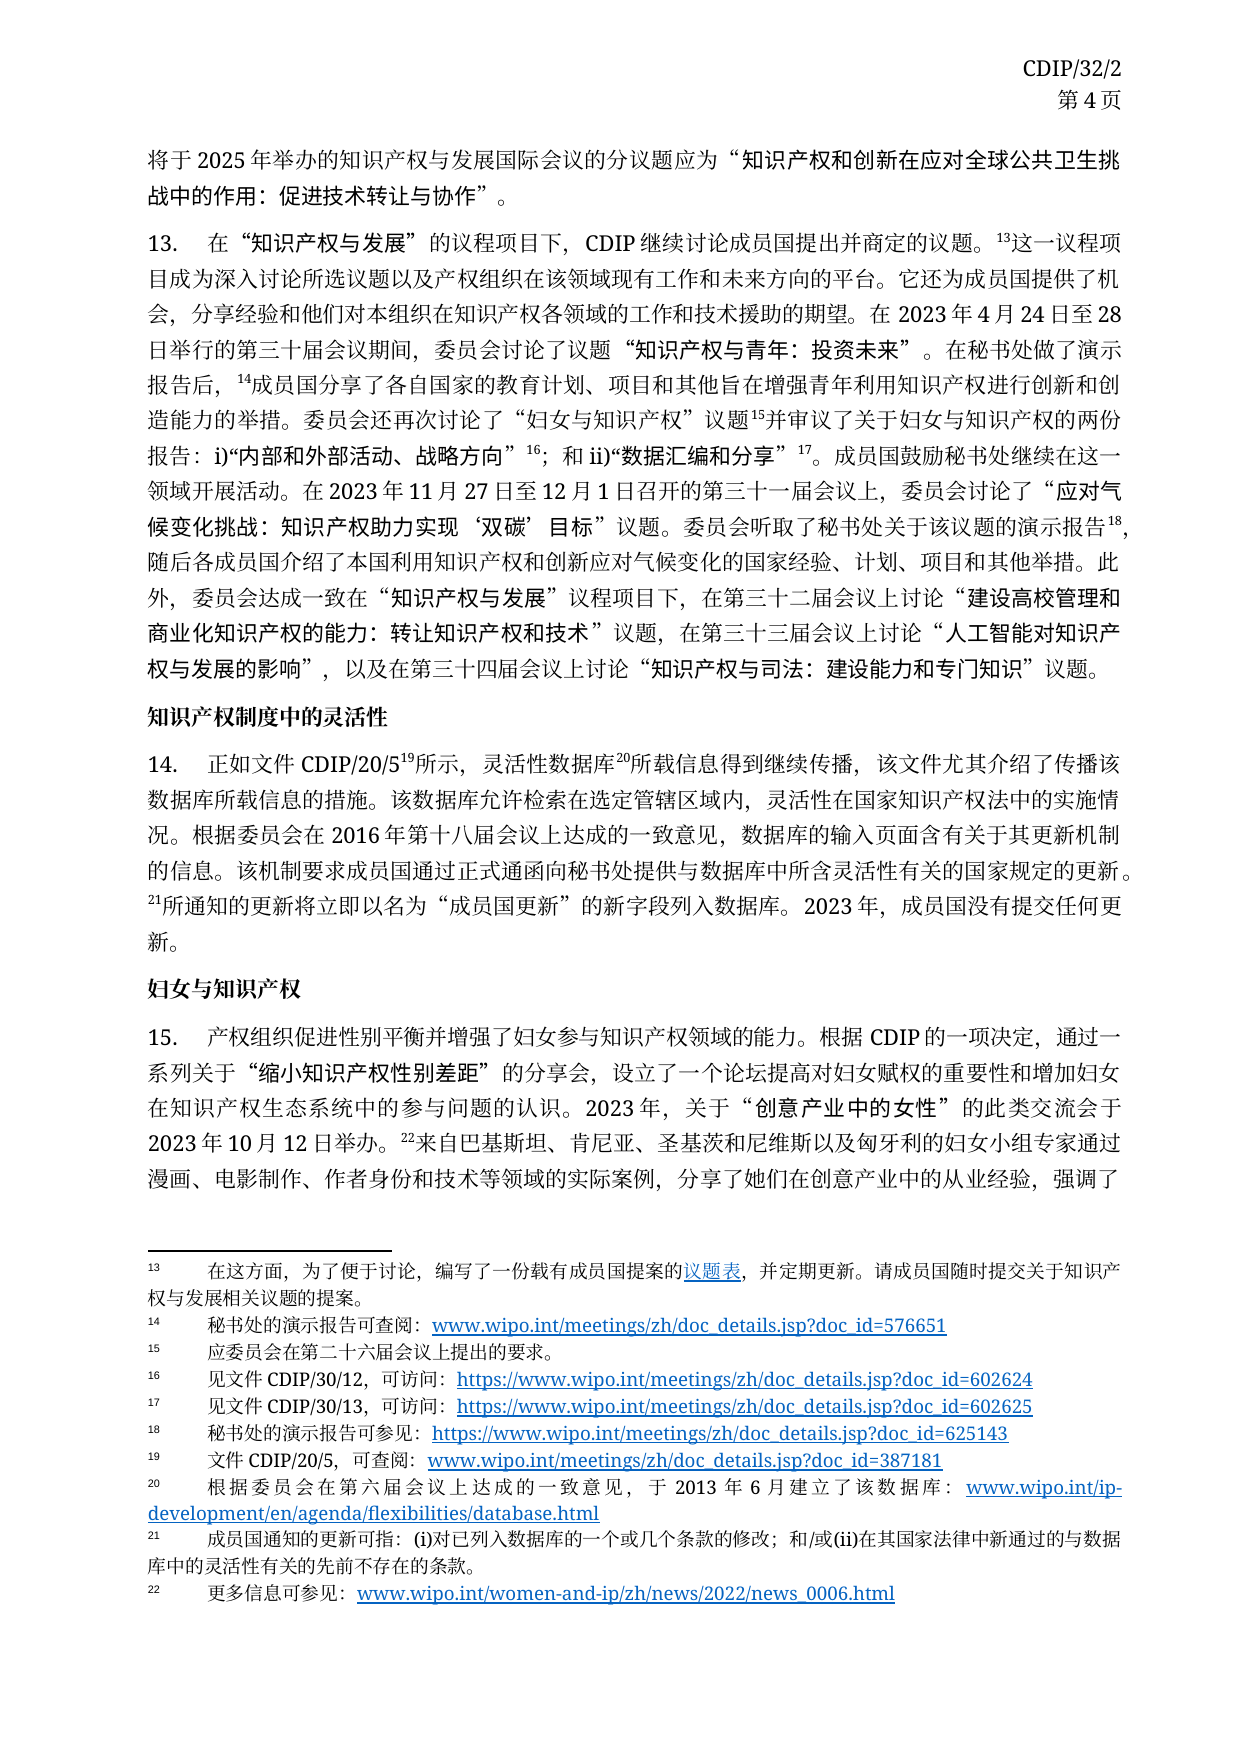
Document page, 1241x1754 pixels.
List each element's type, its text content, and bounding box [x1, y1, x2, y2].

list 正如文件CDIP/20/5所示，灵活性数据库所载信息得到继续传播，该文件尤其介绍了传播该数据库所载信息的措施。该数据库允许检索在选定管辖区域内，灵活性在国家知识产权法中的实施情况。根据委员会在2016年第十八届会议上达成的一致意见，数据库的输入页面含有关于其更新机制的信息。该机制要求成员国通过正式通函向秘书处提供与数据库中所含灵活性有关的国家规定的更新。所通知的更新将立即以名为“成员国更新”的新字段列入数据库。2023年，成员国没有提交任何更‍新。 [148, 744, 1122, 956]
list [148, 139, 1122, 210]
list 在“知识产权与发展”的议程项目下，CDIP继续讨论成员国提出并商定的议题。这一议程项目成为深入讨论所选议题以及产权组织在该领域现有工作和未来方向的平台。它还为成员国提供了机会，分享经验和他们对本组织在知识产权各领域的工作和技术援助的期望。在2023年4月24日至28日举行的第三十届会议期间，委员会讨论了议题“知识产权与青年：投资未来”。在秘书处做了演示报告后，成员国分享了各自国家的教育计划、项目和其他旨在增强青年利用知识产权进行创新和创造能力的举措。委员会还再次讨论了“妇女与知识产权”议题并审议了关于妇女与知识产权的两份报告：i)“内部和外部活动、战略方向”；和ii)“数据汇编和分享”。成员国鼓励秘书处继续在这一领域开展活动。在2023年11月27日至12月1日召开的第三十一届会议上，委员会讨论了“应对气候变化挑战：知识产权助力实现‘双碳’目标”议题。委员会听取了秘书处关于该议题的演示报告，随后各成员国介绍了本国利用知识产权和创新应对气候变化的国家经验、计划、项目和其他举措。此外，委员会达成一致在“知识产权与发展”议程项目下，在第三十二届会议上讨论“建设高校管理和商业化知识产权的能力：转让知识产权和技术”议题，在第三十三届会议上讨论“人工智能对知识产权与发展的影响”，以及在第三十四届会议上讨论“知识产权与司法：建设能力和专门知识”议‍题。 [148, 223, 1122, 683]
subtitle 妇女与知识产权 [148, 969, 1122, 1004]
list 产权组织促进性别平衡并增强了妇女参与知识产权领域的能力。根据CDIP的一项决定，通过一系列关于“缩小知识产权性别差距”的分享会，设立了一个论坛提高对妇女赋权的重要性和增加妇女在知识产权生态系统中的参与问题的认识。2023年，关于“创意产业中的女性”的此类交流会于2023年10月12日举办。来自巴基斯坦、肯尼亚、圣基茨和尼维斯以及匈牙利的妇女小组专家通过漫画、电影制作、作者身份和技术等领域的实际案例，分享了她们在创意产业中的从业经验，强调了知识产权在其中发挥的作用。交流会汇集来自100多个国家的约180名与会者。这一系列的交流会将继续举办，以探索其他领域的知识产权性别差距。 [148, 1017, 1122, 1194]
subtitle 知识产权制度中的灵活性 [148, 696, 1122, 731]
